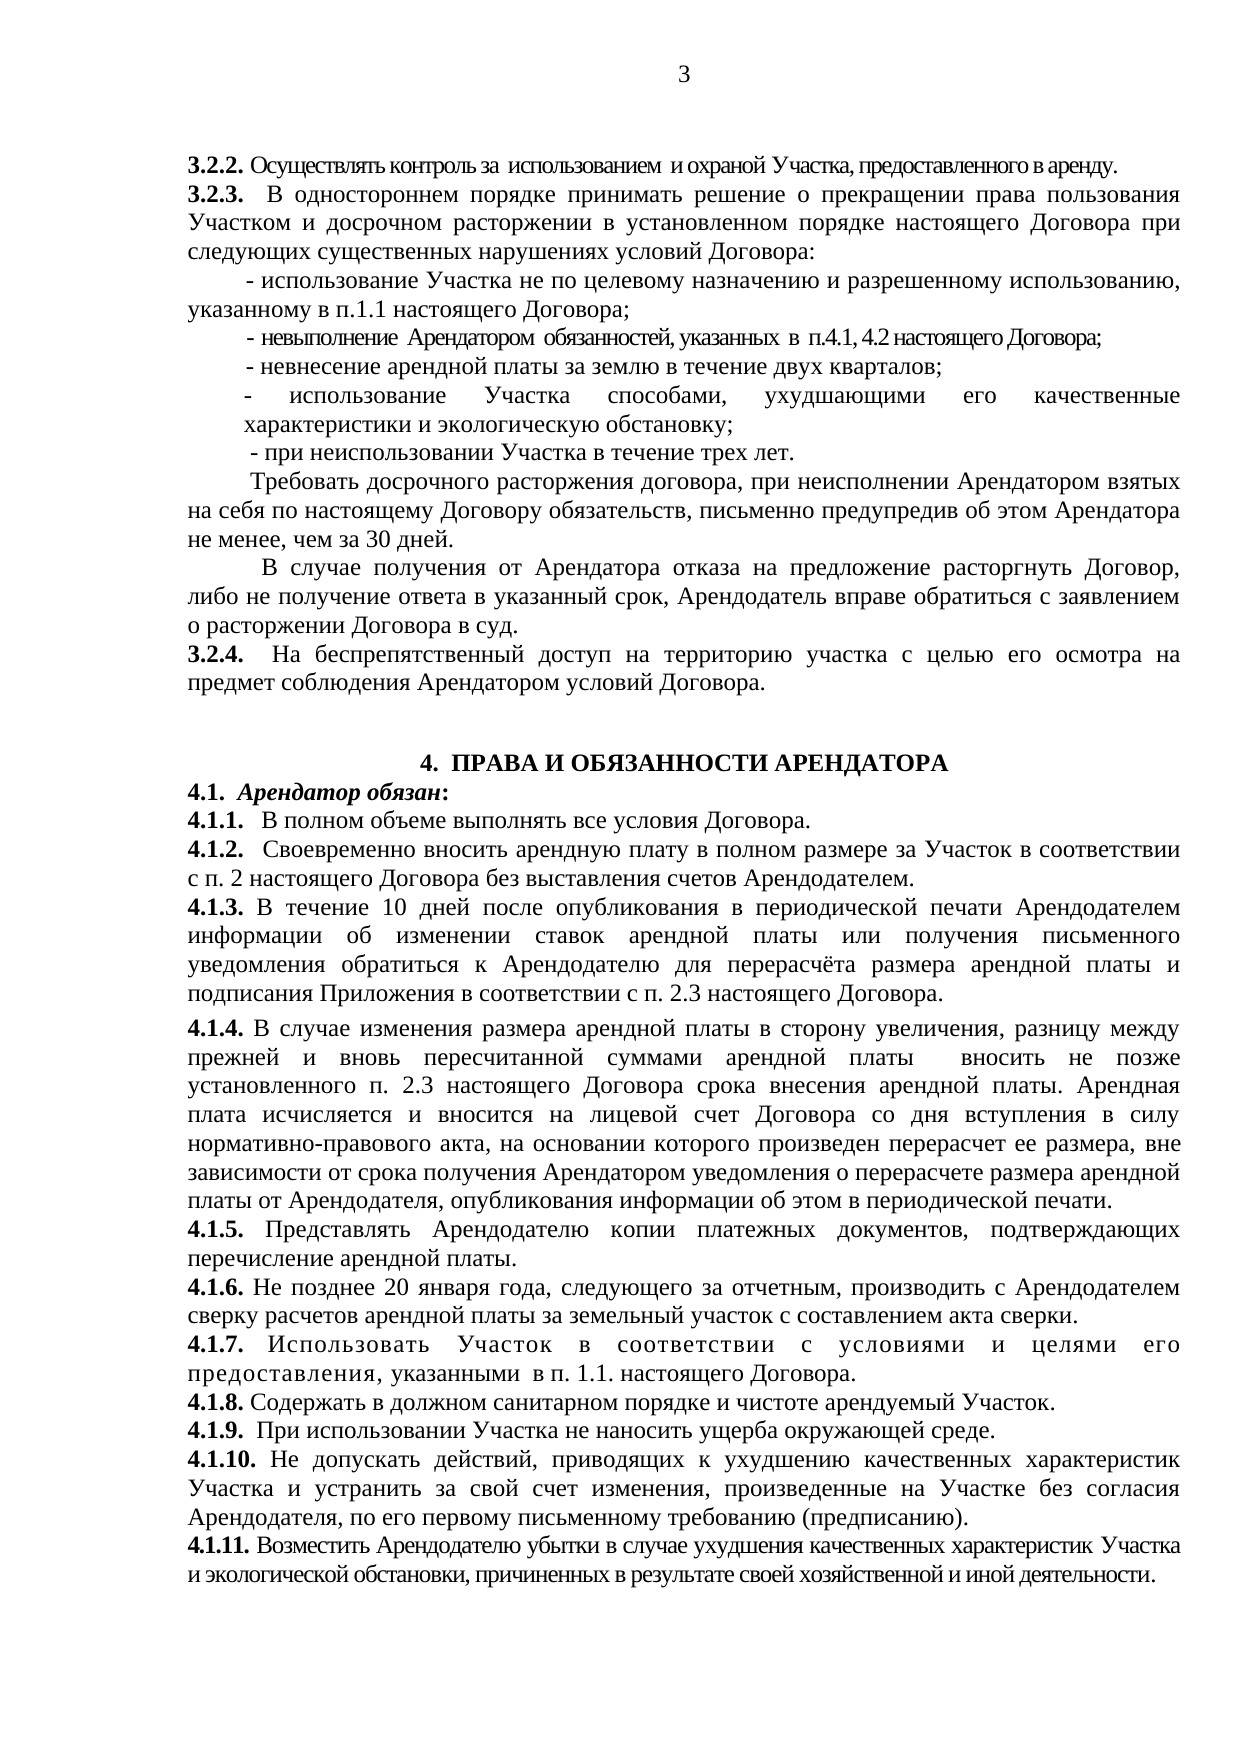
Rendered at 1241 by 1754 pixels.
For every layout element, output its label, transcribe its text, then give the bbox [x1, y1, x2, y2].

text 4.1.3. В течение 10 дней после опубликования в периодической печати Арендодателем информации об изменении ставок арендной платы или получения письменного уведомления обратиться к Арендодателю для перерасчёта размера арендной платы и подписания Приложения в соответствии с п. 2.3 настоящего Договора. [187, 892, 1181, 1007]
text - невыполнение Арендатором обязанностей, указанных в п.4.1, 4.2 настоящего Договора; [187, 322, 1181, 351]
text 4.1.6. Не позднее 20 января года, следующего за отчетным, производить с Арендодателем сверку расчетов арендной платы за земельный участок с составлением акта сверки. [187, 1272, 1181, 1329]
text 4.1.7. Использовать Участок в соответствии с условиями и целями его предоставления, указанными в п. 1.1. настоящего Договора. [187, 1329, 1181, 1387]
text - использование Участка способами, ухудшающими его качественные характеристики и экологическую обстановку; [243, 380, 1181, 437]
text 4.1. Арендатор обязан: [187, 777, 1181, 805]
text - использование Участка не по целевому назначению и разрешенному использованию, указанному в п.1.1 настоящего Договора; [187, 265, 1181, 322]
text 4. ПРАВА И ОБЯЗАННОСТИ АРЕНДАТОРА [187, 748, 1181, 777]
text - при неиспользовании Участка в течение трех лет. [250, 437, 1181, 466]
text 4.1.10. Не допускать действий, приводящих к ухудшению качественных характеристик Участка и устранить за свой счет изменения, произведенные на Участке без согласия Арендодателя, по его первому письменному требованию (предписанию). [187, 1444, 1181, 1530]
text 4.1.5. Представлять Арендодателю копии платежных документов, подтверждающих перечисление арендной платы. [187, 1214, 1181, 1272]
text - невнесение арендной платы за землю в течение двух кварталов; [187, 351, 1181, 380]
text 4.1.8. Содержать в должном санитарном порядке и чистоте арендуемый Участок. [187, 1387, 1181, 1415]
text 4.1.1. В полном объеме выполнять все условия Договора. [187, 805, 1181, 834]
text 4.1.4. В случае изменения размера арендной платы в сторону увеличения, разницу между прежней и вновь пересчитанной суммами арендной платы вносить не позже установленного п. 2.3 настоящего Договора срока внесения арендной платы. Арендная плата исчисляется и вносится на лицевой счет Договора со дня вступления в силу нормативно-правового акта, на основании которого произведен перерасчет ее размера, вне зависимости от срока получения Арендатором уведомления о перерасчете размера арендной платы от Арендодателя, опубликования информации об этом в периодической печати. [187, 1013, 1181, 1214]
text 3.2.2. Осуществлять контроль за использованием и охраной Участка, предоставленного в аренду. [187, 150, 1181, 179]
text 4.1.9. При использовании Участка не наносить ущерба окружающей среде. [187, 1415, 1181, 1444]
text 3.2.3. В одностороннем порядке принимать решение о прекращении права пользования Участком и досрочном расторжении в установленном порядке настоящего Договора при следующих существенных нарушениях условий Договора: [187, 179, 1181, 265]
text 3.2.4. На беспрепятственный доступ на территорию участка с целью его осмотра на предмет соблюдения Арендатором условий Договора. [187, 639, 1181, 696]
text 4.1.11. Возместить Арендодателю убытки в случае ухудшения качественных характеристик Участка и экологической обстановки, причиненных в результате своей хозяйственной и иной деятельности. [187, 1530, 1181, 1588]
text В случае получения от Арендатора отказа на предложение расторгнуть Договор, либо не получение ответа в указанный срок, Арендодатель вправе обратиться с заявлением о расторжении Договора в суд. [187, 552, 1181, 639]
list Своевременно вносить арендную плату в полном размере за Участок в соответствии с п. 2 настоящего Договора без выставления счетов Арендодателем. [187, 834, 1181, 892]
text Требовать досрочного расторжения договора, при неисполнении Арендатором взятых на себя по настоящему Договору обязательств, письменно предупредив об этом Арендатора не менее, чем за 30 дней. [187, 466, 1181, 552]
